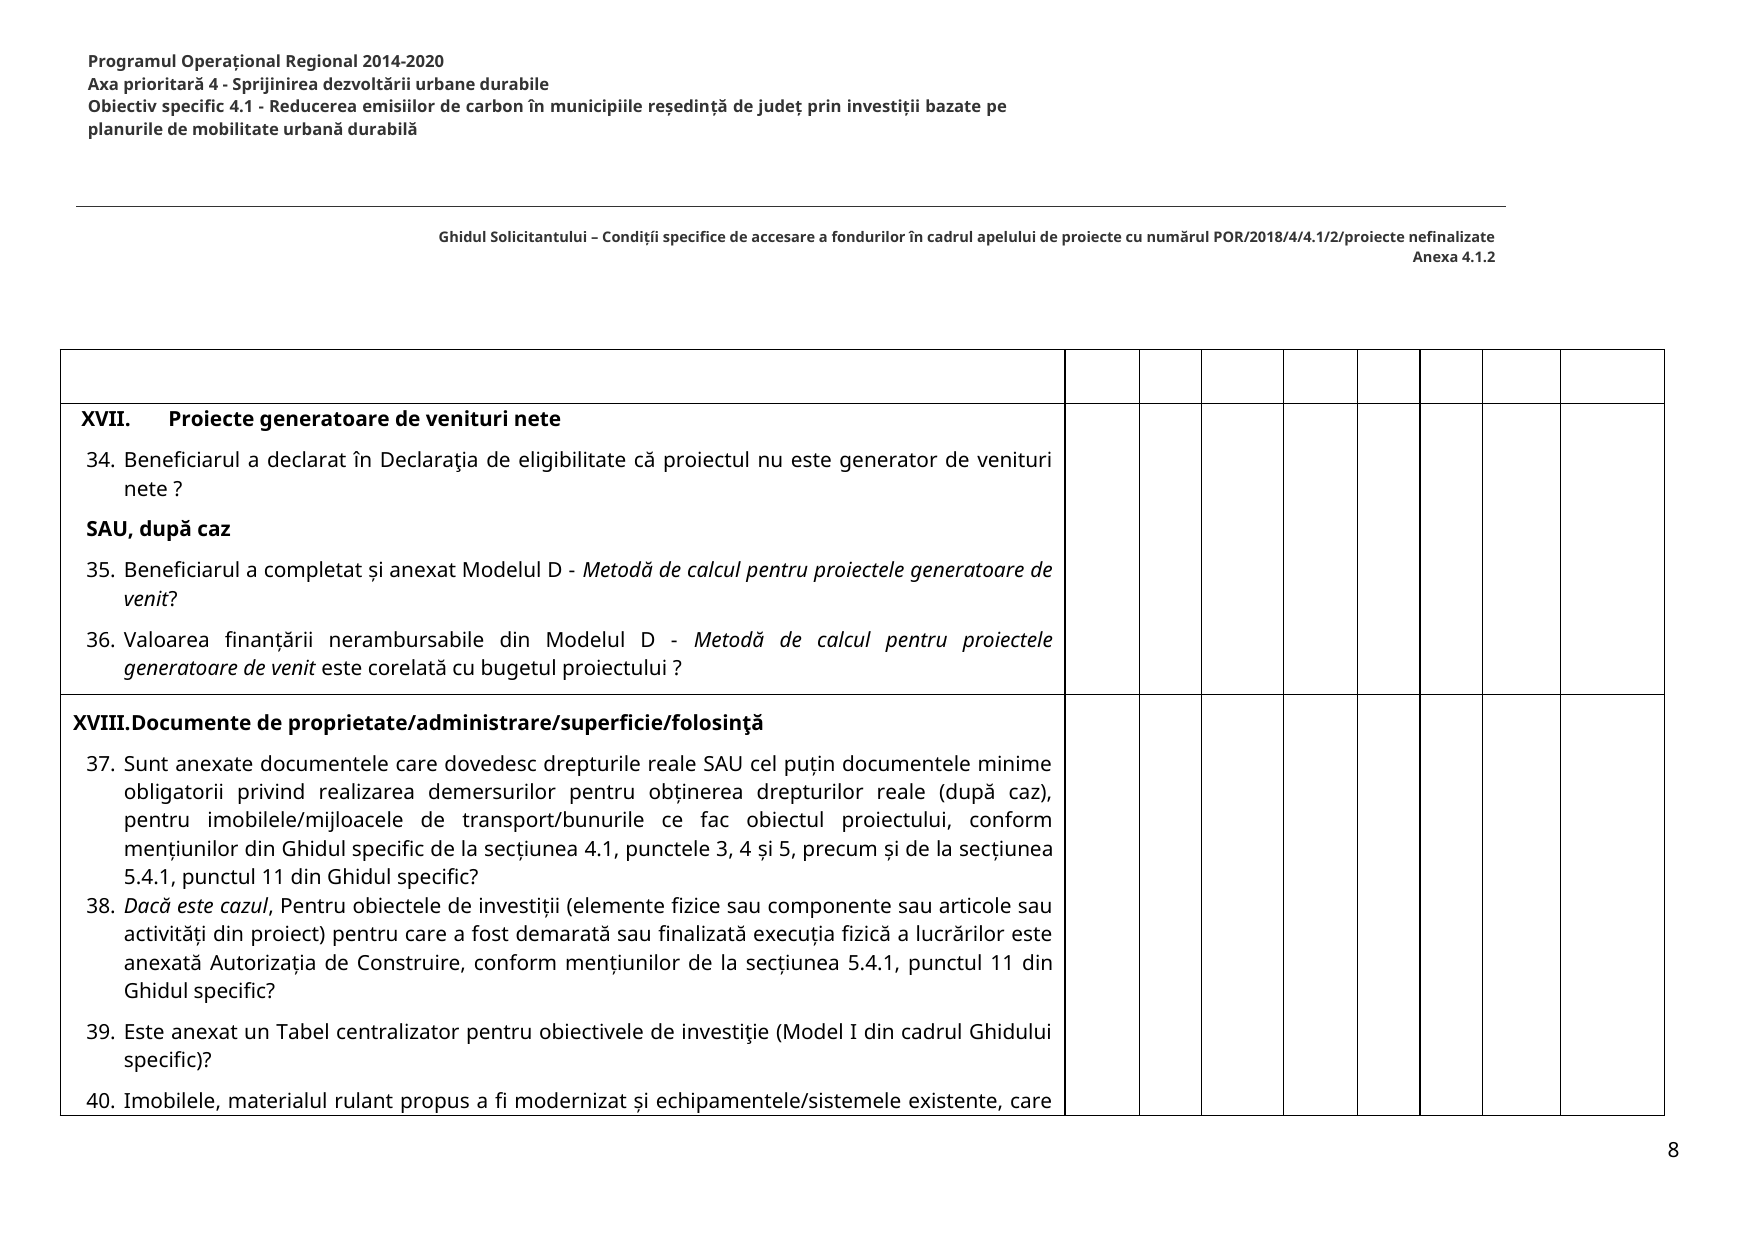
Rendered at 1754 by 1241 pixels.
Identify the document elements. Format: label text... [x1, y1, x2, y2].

table_cell [1483, 404, 1560, 694]
table_cell [1066, 404, 1139, 694]
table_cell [61, 695, 1064, 1115]
table_cell [1140, 404, 1201, 694]
table_cell [1483, 695, 1560, 1115]
table_cell [1421, 404, 1482, 694]
table_cell [1561, 695, 1664, 1115]
table_cell [1066, 695, 1139, 1115]
table_cell [1202, 404, 1283, 694]
table_cell [1284, 350, 1357, 403]
table_cell Proiecte generatoare de venituri nete Beneficiarul a declarat în Declaraţia de eligibilitate că proiectul nu este generator de venituri nete ? SAU, după caz Beneficiarul a completat şi anexat Modelul D - Metodă de calcul pentru proiectele generatoare de venit? Valoarea finanțării nerambursabile din Modelul D - Metodă de calcul pentru proiectele generatoare de venit este corelată cu bugetul proiectului ? [61, 404, 1064, 694]
table_cell [1421, 350, 1482, 403]
table_cell [1358, 350, 1419, 403]
table_cell [1284, 695, 1357, 1115]
table_cell [1358, 695, 1419, 1115]
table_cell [61, 350, 1064, 403]
table_cell [1358, 404, 1419, 694]
table_cell [1561, 404, 1664, 694]
table_cell [1202, 695, 1283, 1115]
table_cell [1066, 350, 1139, 403]
table_cell [1284, 404, 1357, 694]
table_cell [1561, 350, 1664, 403]
table_cell [1421, 695, 1482, 1115]
table_cell [1202, 350, 1283, 403]
table_cell [1140, 695, 1201, 1115]
table_cell [1140, 350, 1201, 403]
table_cell [1483, 350, 1560, 403]
